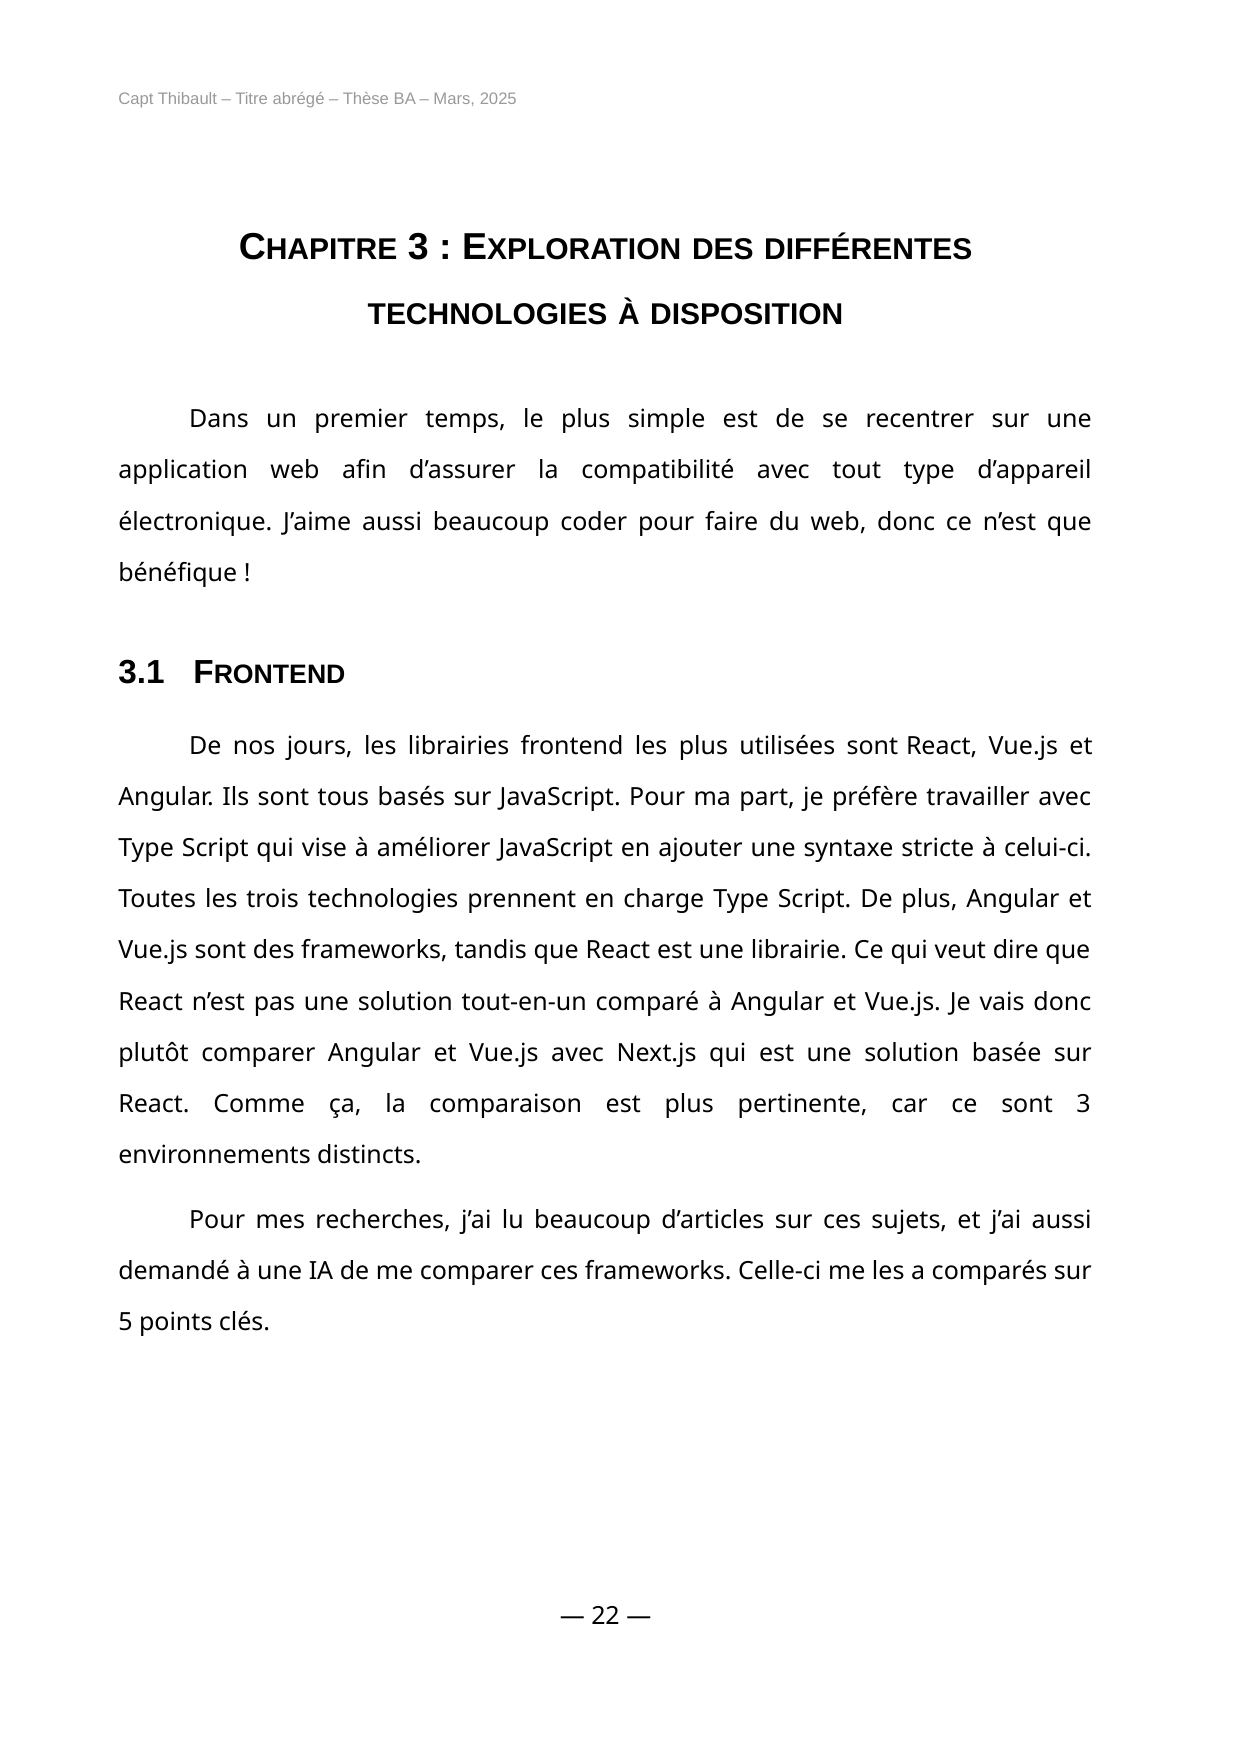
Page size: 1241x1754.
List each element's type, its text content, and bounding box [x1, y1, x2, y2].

text Dans un premier temps, le plus simple est de se recentrer sur une application web afin d’assurer la compatibilité avec tout type d’appareil électronique. J’aime aussi beaucoup coder pour faire du web, donc ce n’est que bénéfique ! [118, 401, 1093, 588]
text Pour mes recherches, j’ai lu beaucoup d’articles sur ces sujets, et j’ai aussi demandé à une IA de me comparer ces frameworks. Celle-ci me les a comparés sur 5 points clés. [118, 1202, 1093, 1338]
text De nos jours, les librairies frontend les plus utilisées sont React, Vue.js et Angular. Ils sont tous basés sur JavaScript. Pour ma part, je préfère travailler avec Type Script qui vise à améliorer JavaScript en ajouter une syntaxe stricte à celui-ci. Toutes les trois technologies prennent en charge Type Script. De plus, Angular et Vue.js sont des frameworks, tandis que React est une librairie. Ce qui veut dire que React n’est pas une solution tout-en-un comparé à Angular et Vue.js. Je vais donc plutôt comparer Angular et Vue.js avec Next.js qui est une solution basée sur React. Comme ça, la comparaison est plus pertinente, car ce sont 3 environnements distincts. [118, 728, 1093, 1170]
subtitle Frontend [118, 653, 1093, 691]
text Chapitre 3 : Exploration des différentes technologies à disposition [118, 224, 1093, 332]
